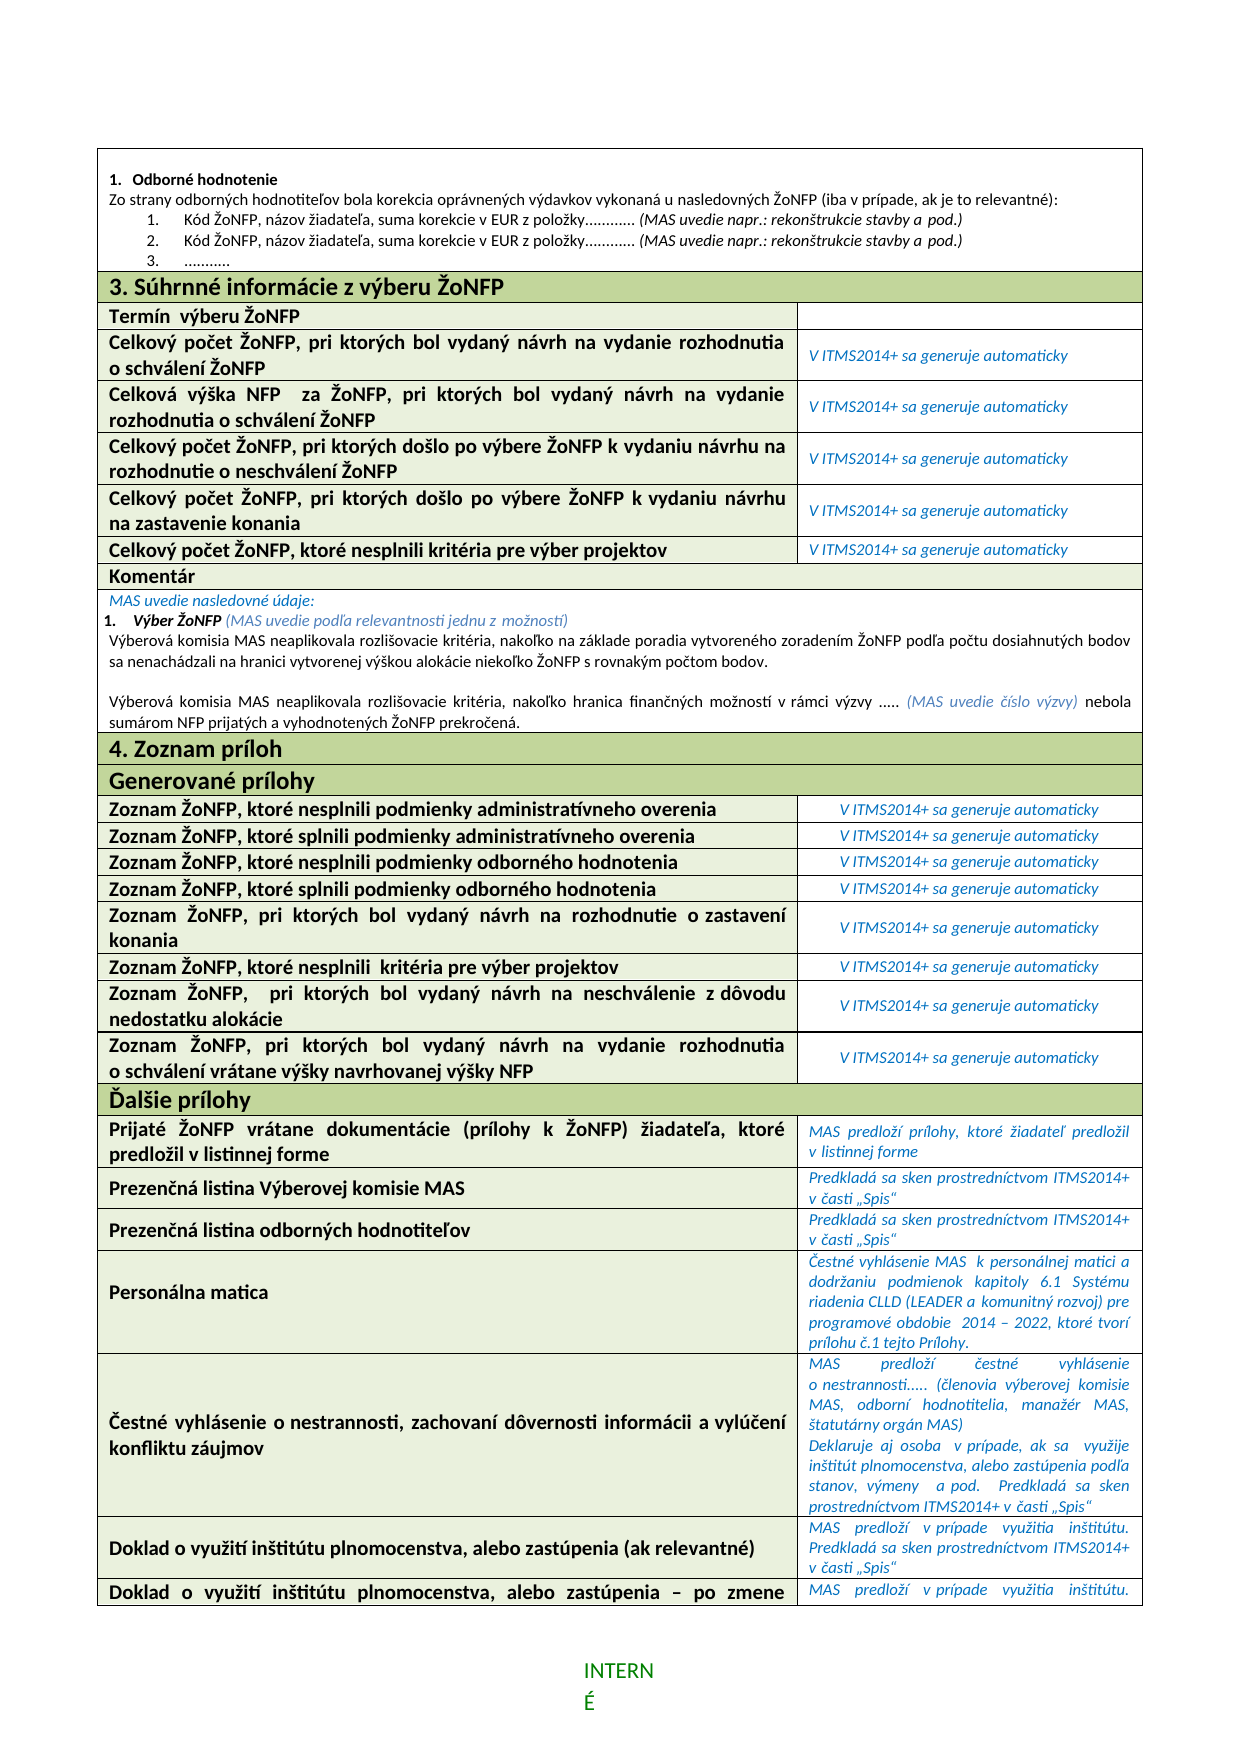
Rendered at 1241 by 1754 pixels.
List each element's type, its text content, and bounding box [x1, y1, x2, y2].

table_cell Prijaté ŽoNFP vrátane dokumentácie (prílohy k ŽoNFP) žiadateľa, ktoré predložil v listinnej forme [98, 1116, 797, 1167]
table_cell V ITMS2014+ sa generuje automaticky [798, 849, 1142, 875]
table_cell V ITMS2014+ sa generuje automaticky [798, 433, 1142, 484]
table_cell Komentár [98, 564, 1142, 589]
table_cell Celkový počet ŽoNFP, pri ktorých došlo po výbere ŽoNFP k vydaniu návrhu na zastavenie konania [98, 485, 797, 536]
table_cell V ITMS2014+ sa generuje automaticky [798, 537, 1142, 562]
table_cell Prezenčná listina Výberovej komisie MAS [98, 1168, 797, 1208]
table_cell Zoznam ŽoNFP, ktoré nesplnili kritéria pre výber projektov [98, 954, 797, 979]
table_cell V ITMS2014+ sa generuje automaticky [798, 1033, 1142, 1083]
table_cell Celková výška NFP za ŽoNFP, pri ktorých bol vydaný návrh na vydanie rozhodnutia o schválení ŽoNFP [98, 381, 797, 432]
table_cell Celkový počet ŽoNFP, pri ktorých došlo po výbere ŽoNFP k vydaniu návrhu na rozhodnutie o neschválení ŽoNFP [98, 433, 797, 484]
table_cell MAS predloží v prípade využitia inštitútu. Predkladá sa sken prostredníctvom ITMS2014+ v časti „Spis“ [798, 1517, 1142, 1578]
table_cell V ITMS2014+ sa generuje automaticky [798, 485, 1142, 536]
table_cell Generované prílohy [98, 765, 1142, 795]
table_cell Čestné vyhlásenie o nestrannosti, zachovaní dôvernosti informácii a vylúčení konfliktu záujmov [98, 1354, 797, 1516]
table_cell V ITMS2014+ sa generuje automaticky [798, 902, 1142, 953]
table_cell Čestné vyhlásenie MAS k personálnej matici a dodržaniu podmienok kapitoly 6.1 Systému riadenia CLLD (LEADER a komunitný rozvoj) pre programové obdobie 2014 – 2022, ktoré tvorí prílohu č.1 tejto Prílohy. [798, 1251, 1142, 1353]
table_cell V ITMS2014+ sa generuje automaticky [798, 381, 1142, 432]
table_cell Zoznam ŽoNFP, ktoré splnili podmienky administratívneho overenia [98, 823, 797, 848]
table_cell Celkový počet ŽoNFP, pri ktorých bol vydaný návrh na vydanie rozhodnutia o schválení ŽoNFP [98, 330, 797, 380]
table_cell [98, 1579, 797, 1604]
table_cell Doklad o využití inštitútu plnomocenstva, alebo zastúpenia (ak relevantné) [98, 1517, 797, 1578]
table_cell V ITMS2014+ sa generuje automaticky [798, 876, 1142, 901]
table_cell Termín výberu ŽoNFP [98, 303, 797, 328]
table_cell Zoznam ŽoNFP, pri ktorých bol vydaný návrh na neschválenie z dôvodu nedostatku alokácie [98, 981, 797, 1031]
table_cell Prezenčná listina odborných hodnotiteľov [98, 1209, 797, 1250]
table_cell V ITMS2014+ sa generuje automaticky [798, 981, 1142, 1031]
table_cell Zoznam ŽoNFP, ktoré nesplnili podmienky odborného hodnotenia [98, 849, 797, 875]
table_cell Predkladá sa sken prostredníctvom ITMS2014+ v časti „Spis“ [798, 1209, 1142, 1250]
table_cell MAS uvedie nasledovné údaje: Výber ŽoNFP (MAS uvedie podľa relevantnosti jednu z možností) Výberová komisia MAS neaplikovala rozlišovacie kritéria, nakoľko na základe poradia vytvoreného zoradením ŽoNFP podľa počtu dosiahnutých bodov sa nenachádzali na hranici vytvorenej výškou alokácie niekoľko ŽoNFP s rovnakým počtom bodov. Výberová komisia MAS neaplikovala rozlišovacie kritéria, nakoľko hranica finančných možností v rámci výzvy ..... (MAS uvedie číslo výzvy) nebola sumárom NFP prijatých a vyhodnotených ŽoNFP prekročená. [98, 590, 1142, 732]
table_cell Zoznam ŽoNFP, pri ktorých bol vydaný návrh na rozhodnutie o zastavení konania [98, 902, 797, 953]
table_cell Zoznam ŽoNFP, ktoré nesplnili podmienky administratívneho overenia [98, 796, 797, 822]
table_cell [798, 1579, 1142, 1604]
table_cell Zoznam ŽoNFP, ktoré splnili podmienky odborného hodnotenia [98, 876, 797, 901]
table_cell Predkladá sa sken prostredníctvom ITMS2014+ v časti „Spis“ [798, 1168, 1142, 1208]
table_cell Personálna matica [98, 1251, 797, 1353]
table_cell V ITMS2014+ sa generuje automaticky [798, 823, 1142, 848]
table_cell [798, 303, 1142, 328]
table_cell V ITMS2014+ sa generuje automaticky [798, 954, 1142, 979]
table_cell 3. Súhrnné informácie z výberu ŽoNFP [98, 272, 1142, 302]
table_cell V ITMS2014+ sa generuje automaticky [798, 330, 1142, 380]
table_cell 4. Zoznam príloh [98, 733, 1142, 764]
table_cell MAS predloží čestné vyhlásenie o nestrannosti..... (členovia výberovej komisie MAS, odborní hodnotitelia, manažér MAS, štatutárny orgán MAS) Deklaruje aj osoba v prípade, ak sa využije inštitút plnomocenstva, alebo zastúpenia podľa stanov, výmeny a pod. Predkladá sa sken prostredníctvom ITMS2014+ v časti „Spis“ [798, 1354, 1142, 1516]
table_cell Zoznam ŽoNFP, pri ktorých bol vydaný návrh na vydanie rozhodnutia o schválení vrátane výšky navrhovanej výšky NFP [98, 1033, 797, 1083]
table_cell Celkový počet ŽoNFP, ktoré nesplnili kritéria pre výber projektov [98, 537, 797, 562]
table_cell MAS predloží prílohy, ktoré žiadateľ predložil v listinnej forme [798, 1116, 1142, 1167]
table_cell V ITMS2014+ sa generuje automaticky [798, 796, 1142, 822]
table_cell Ďalšie prílohy [98, 1084, 1142, 1115]
table_cell Odborné hodnotenie Zo strany odborných hodnotiteľov bola korekcia oprávnených výdavkov vykonaná u nasledovných ŽoNFP (iba v prípade, ak je to relevantné): Kód ŽoNFP, názov žiadateľa, suma korekcie v EUR z položky............ (MAS uvedie napr.: rekonštrukcie stavby a pod.) Kód ŽoNFP, názov žiadateľa, suma korekcie v EUR z položky............ (MAS uvedie napr.: rekonštrukcie stavby a pod.) ........... [98, 149, 1142, 271]
